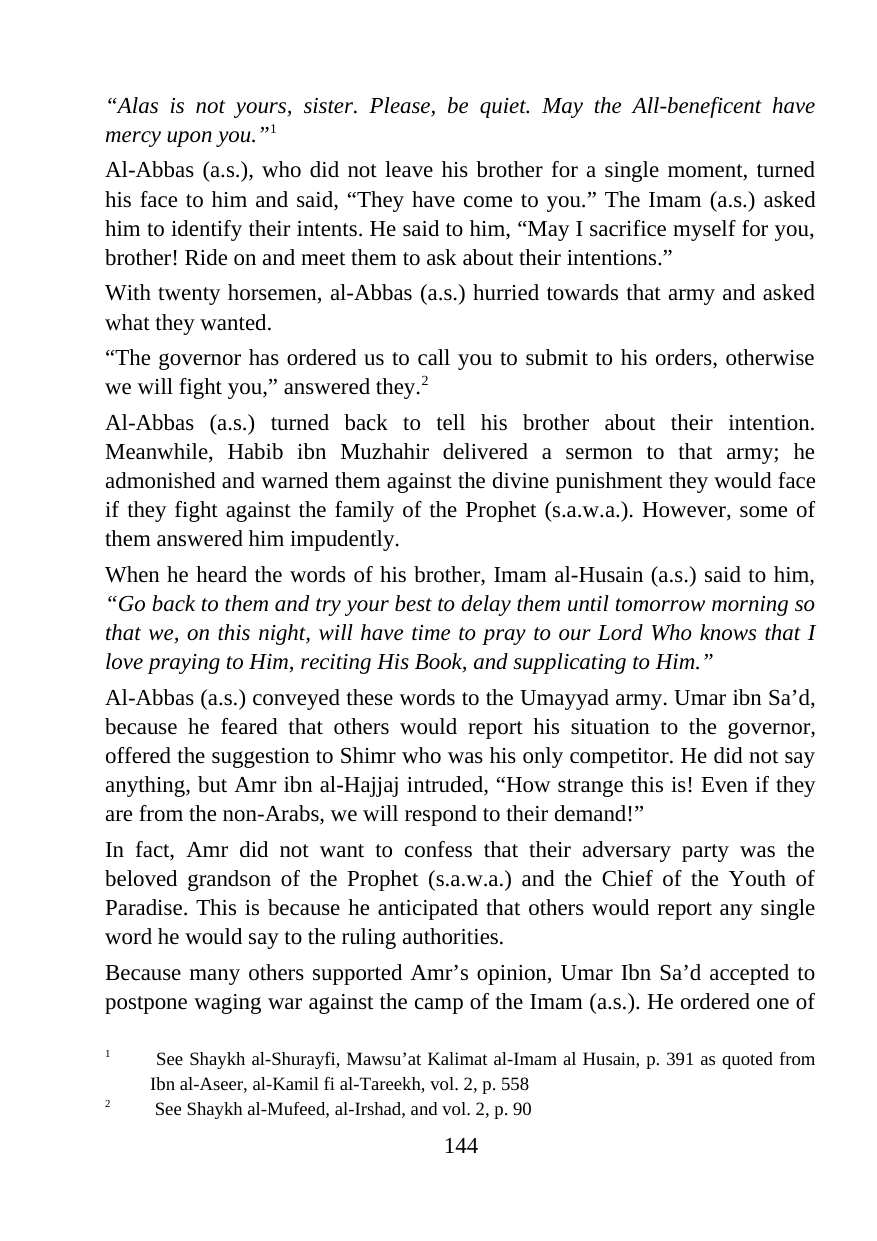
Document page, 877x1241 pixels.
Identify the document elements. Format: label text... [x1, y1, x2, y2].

text When he heard the words of his brother, Imam al-Husain (a.s.) said to him, “Go back to them and try your best to delay them until tomorrow morning so that we, on this night, will have time to pray to our Lord Who knows that I love praying to Him, reciting His Book, and supplicating to Him.” [105, 559, 817, 675]
text “The governor has ordered us to call you to submit to his orders, otherwise we will fight you,” answered they. [105, 342, 817, 400]
text Al-Abbas (a.s.) conveyed these words to the Umayyad army. Umar ibn Sa’d, because he feared that others would report his situation to the governor, offered the suggestion to Shimr who was his only competitor. He did not say anything, but Amr ibn al-Hajjaj intruded, “How strange this is! Even if they are from the non-Arabs, we will respond to their demand!” [105, 682, 817, 827]
text In fact, Amr did not want to confess that their adversary party was the beloved grandson of the Prophet (s.a.w.a.) and the Chief of the Youth of Paradise. This is because he anticipated that others would report any single word he would say to the ruling authorities. [105, 834, 817, 950]
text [105, 957, 817, 1015]
text With twenty horsemen, al-Abbas (a.s.) hurried towards that army and asked what they wanted. [105, 277, 817, 336]
text Al-Abbas (a.s.), who did not leave his brother for a single moment, turned his face to him and said, “They have come to you.” The Imam (a.s.) asked him to identify their intents. He said to him, “May I sacrifice myself for you, brother! Ride on and meet them to ask about their intentions.” [105, 154, 817, 271]
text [105, 90, 817, 148]
text Al-Abbas (a.s.) turned back to tell his brother about their intention. Meanwhile, Habib ibn Muzhahir delivered a sermon to that army; he admonished and warned them against the divine punishment they would face if they fight against the family of the Prophet (s.a.w.a.). However, some of them answered him impudently. [105, 407, 817, 552]
